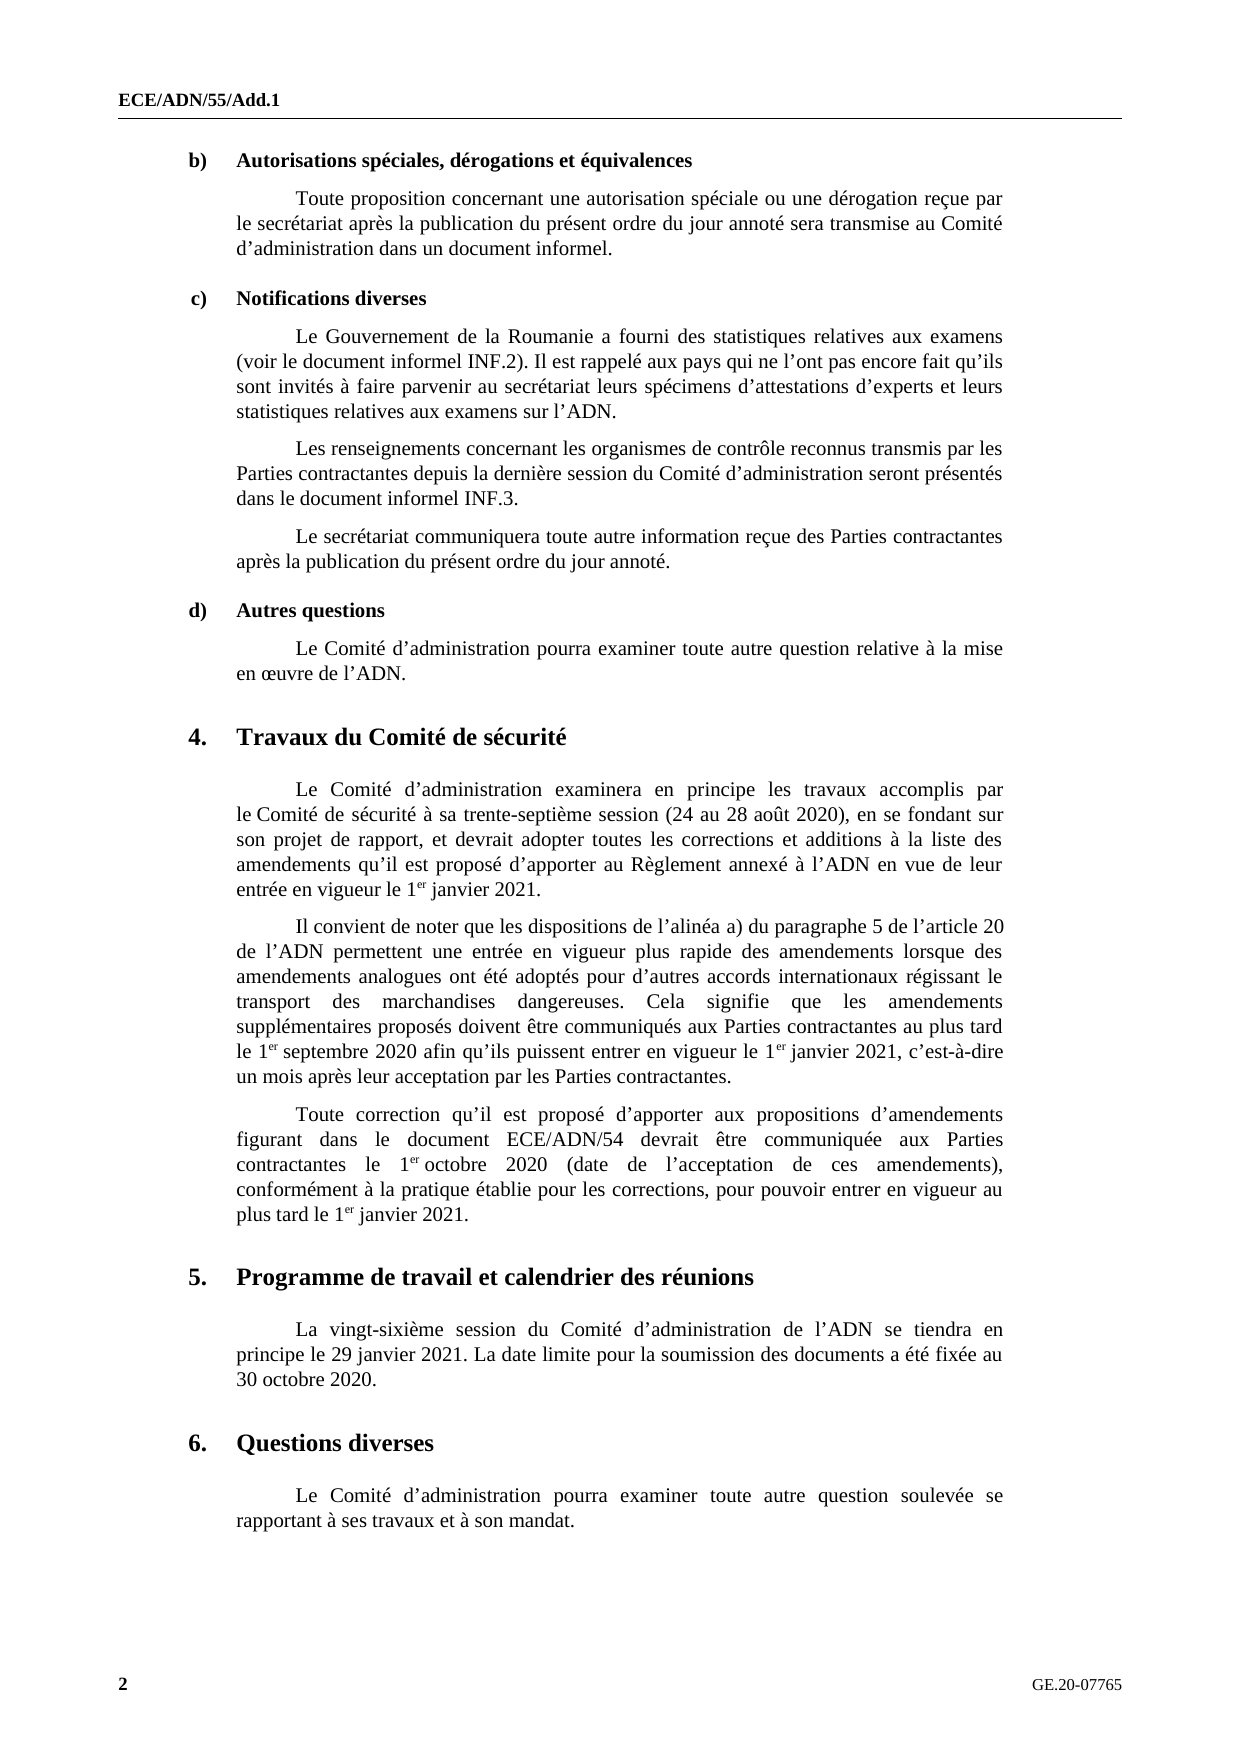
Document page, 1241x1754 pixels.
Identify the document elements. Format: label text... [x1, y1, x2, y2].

text 6. Questions diverses [118, 1429, 1004, 1457]
text 4. Travaux du Comité de sécurité [118, 723, 1004, 751]
text d) Autres questions [118, 598, 1004, 623]
text Le secrétariat communiquera toute autre information reçue des Parties contractantes après la publication du présent ordre du jour annoté. [236, 523, 1004, 573]
text b) Autorisations spéciales, dérogations et équivalences [118, 148, 1004, 173]
text 5. Programme de travail et calendrier des réunions [118, 1263, 1004, 1291]
text Le Comité d’administration examinera en principe les travaux accomplis par le Comité de sécurité à sa trente-septième session (24 au 28 août 2020), en se fondant sur son projet de rapport, et devrait adopter toutes les corrections et additions à la liste des amendements qu’il est proposé d’apporter au Règlement annexé à l’ADN en vue de leur entrée en vigueur le 1er janvier 2021. [236, 776, 1004, 901]
text Le Gouvernement de la Roumanie a fourni des statistiques relatives aux examens (voir le document informel INF.2). Il est rappelé aux pays qui ne l’ont pas encore fait qu’ils sont invités à faire parvenir au secrétariat leurs spécimens d’attestations d’experts et leurs statistiques relatives aux examens sur l’ADN. [236, 323, 1004, 423]
text Toute correction qu’il est proposé d’apporter aux propositions d’amendements figurant dans le document ECE/ADN/54 devrait être communiquée aux Parties contractantes le 1er octobre 2020 (date de l’acceptation de ces amendements), conformément à la pratique établie pour les corrections, pour pouvoir entrer en vigueur au plus tard le 1er janvier 2021. [236, 1101, 1004, 1226]
text Le Comité d’administration pourra examiner toute autre question relative à la mise en œuvre de l’ADN. [236, 635, 1004, 685]
text Les renseignements concernant les organismes de contrôle reconnus transmis par les Parties contractantes depuis la dernière session du Comité d’administration seront présentés dans le document informel INF.3. [236, 435, 1004, 510]
text Il convient de noter que les dispositions de l’alinéa a) du paragraphe 5 de l’article 20 de l’ADN permettent une entrée en vigueur plus rapide des amendements lorsque des amendements analogues ont été adoptés pour d’autres accords internationaux régissant le transport des marchandises dangereuses. Cela signifie que les amendements supplémentaires proposés doivent être communiqués aux Parties contractantes au plus tard le 1er septembre 2020 afin qu’ils puissent entrer en vigueur le 1er janvier 2021, c’est-à-dire un mois après leur acceptation par les Parties contractantes. [236, 913, 1004, 1088]
text La vingt-sixième session du Comité d’administration de l’ADN se tiendra en principe le 29 janvier 2021. La date limite pour la soumission des documents a été fixée au 30 octobre 2020. [236, 1316, 1004, 1391]
text Le Comité d’administration pourra examiner toute autre question soulevée se rapportant à ses travaux et à son mandat. [236, 1482, 1004, 1532]
text c) Notifications diverses [118, 285, 1004, 310]
text Toute proposition concernant une autorisation spéciale ou une dérogation reçue par le secrétariat après la publication du présent ordre du jour annoté sera transmise au Comité d’administration dans un document informel. [236, 185, 1004, 260]
